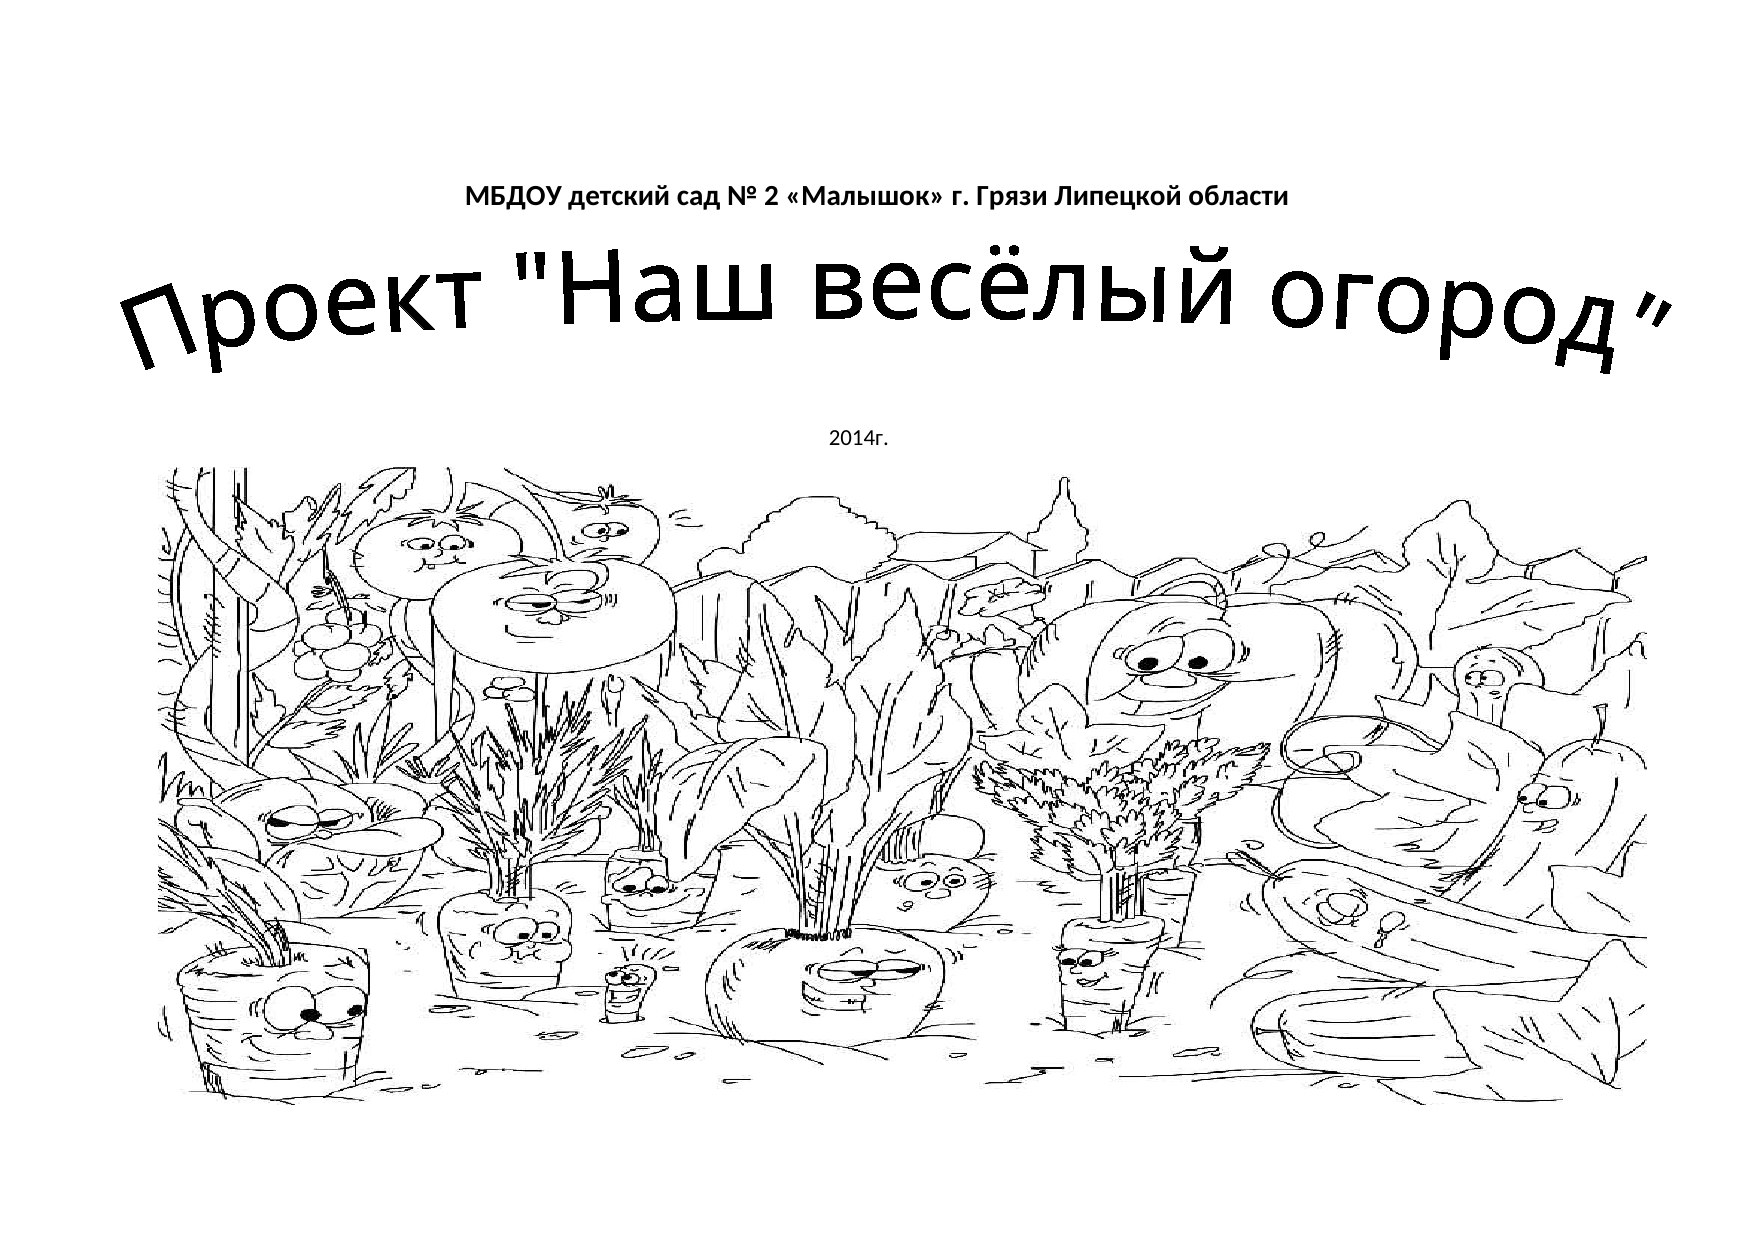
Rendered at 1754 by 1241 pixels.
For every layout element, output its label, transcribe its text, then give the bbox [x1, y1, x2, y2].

picture [157, 467, 1647, 1104]
text МБДОУ детский сад № 2 «Малышок» г. Грязи Липецкой области [118, 177, 1636, 213]
text 2014г. [118, 423, 1636, 451]
